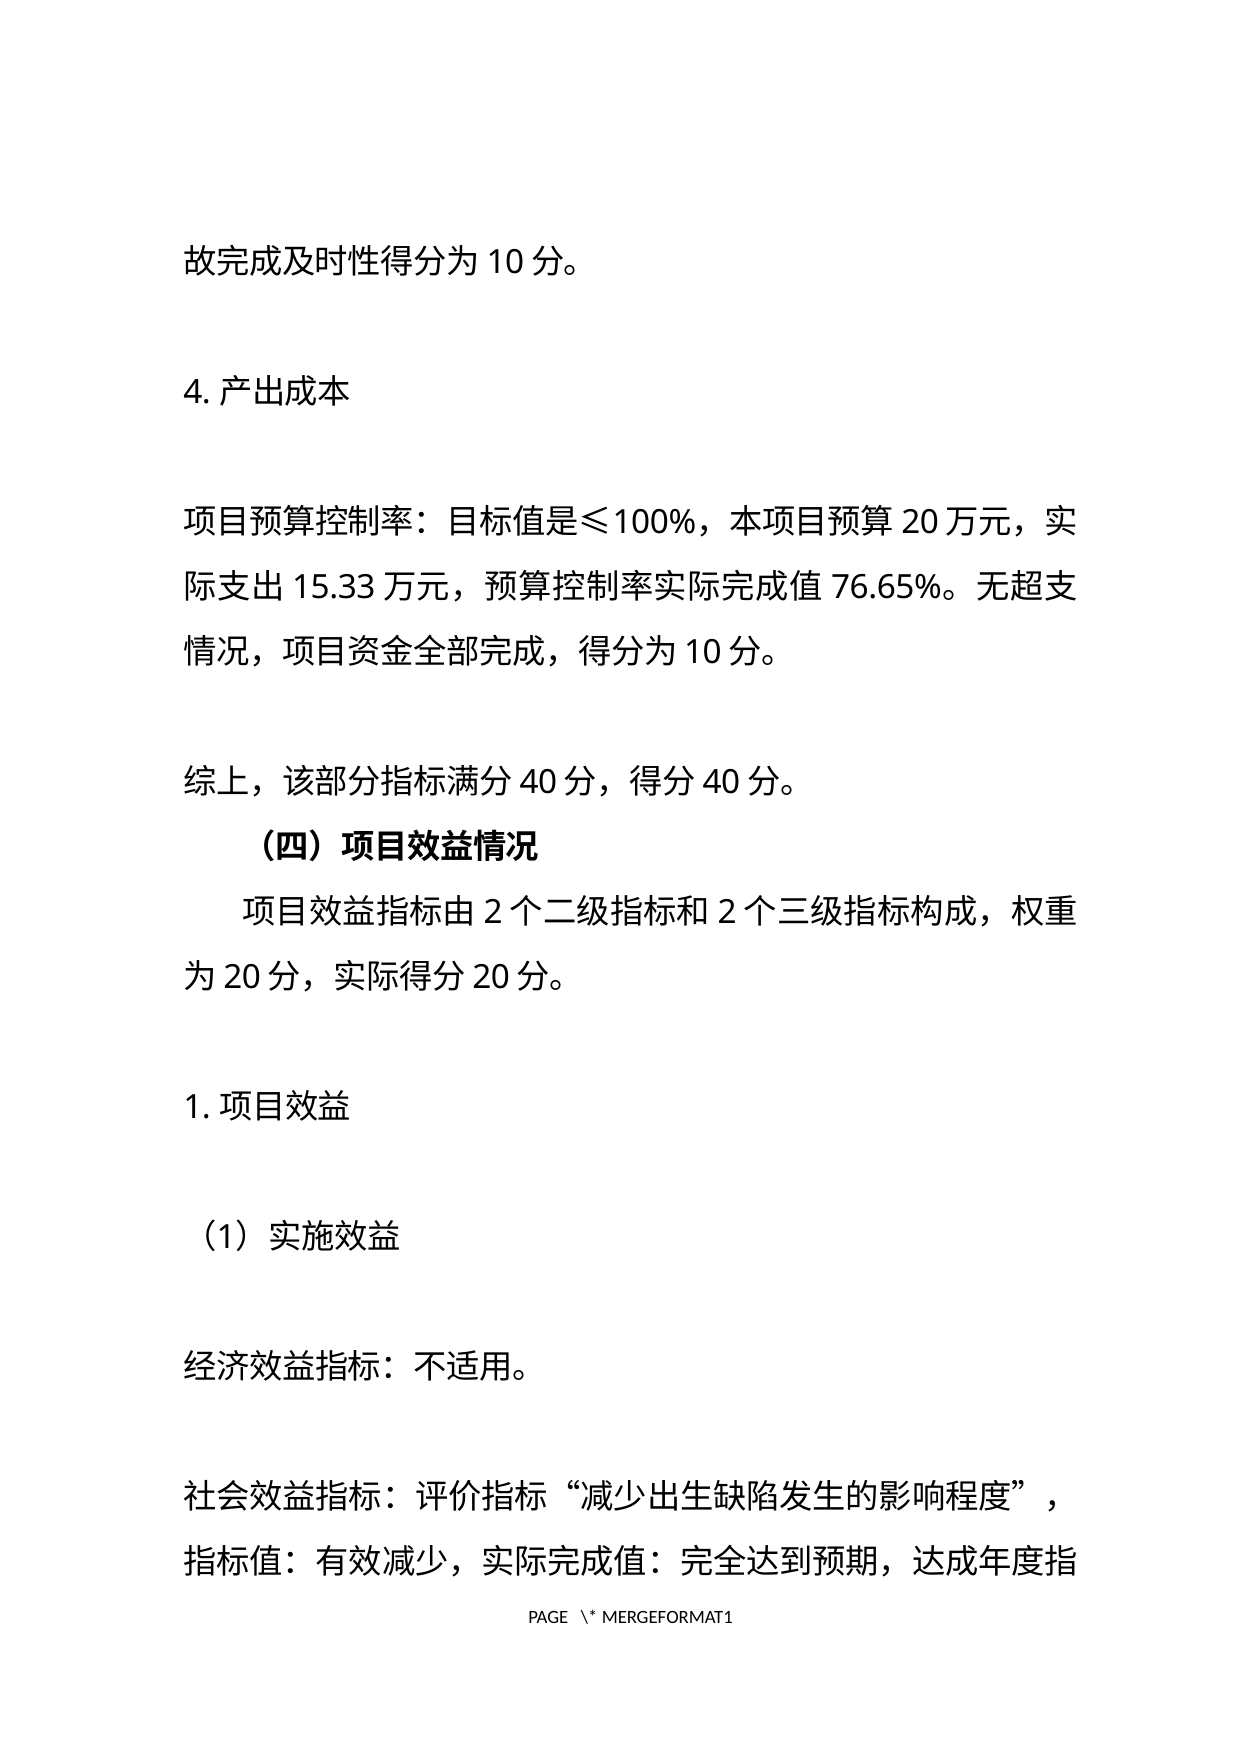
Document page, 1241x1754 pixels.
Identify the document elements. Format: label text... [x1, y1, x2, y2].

text （四）项目效益情况 [183, 812, 1078, 877]
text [183, 162, 1078, 812]
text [183, 877, 1078, 1592]
